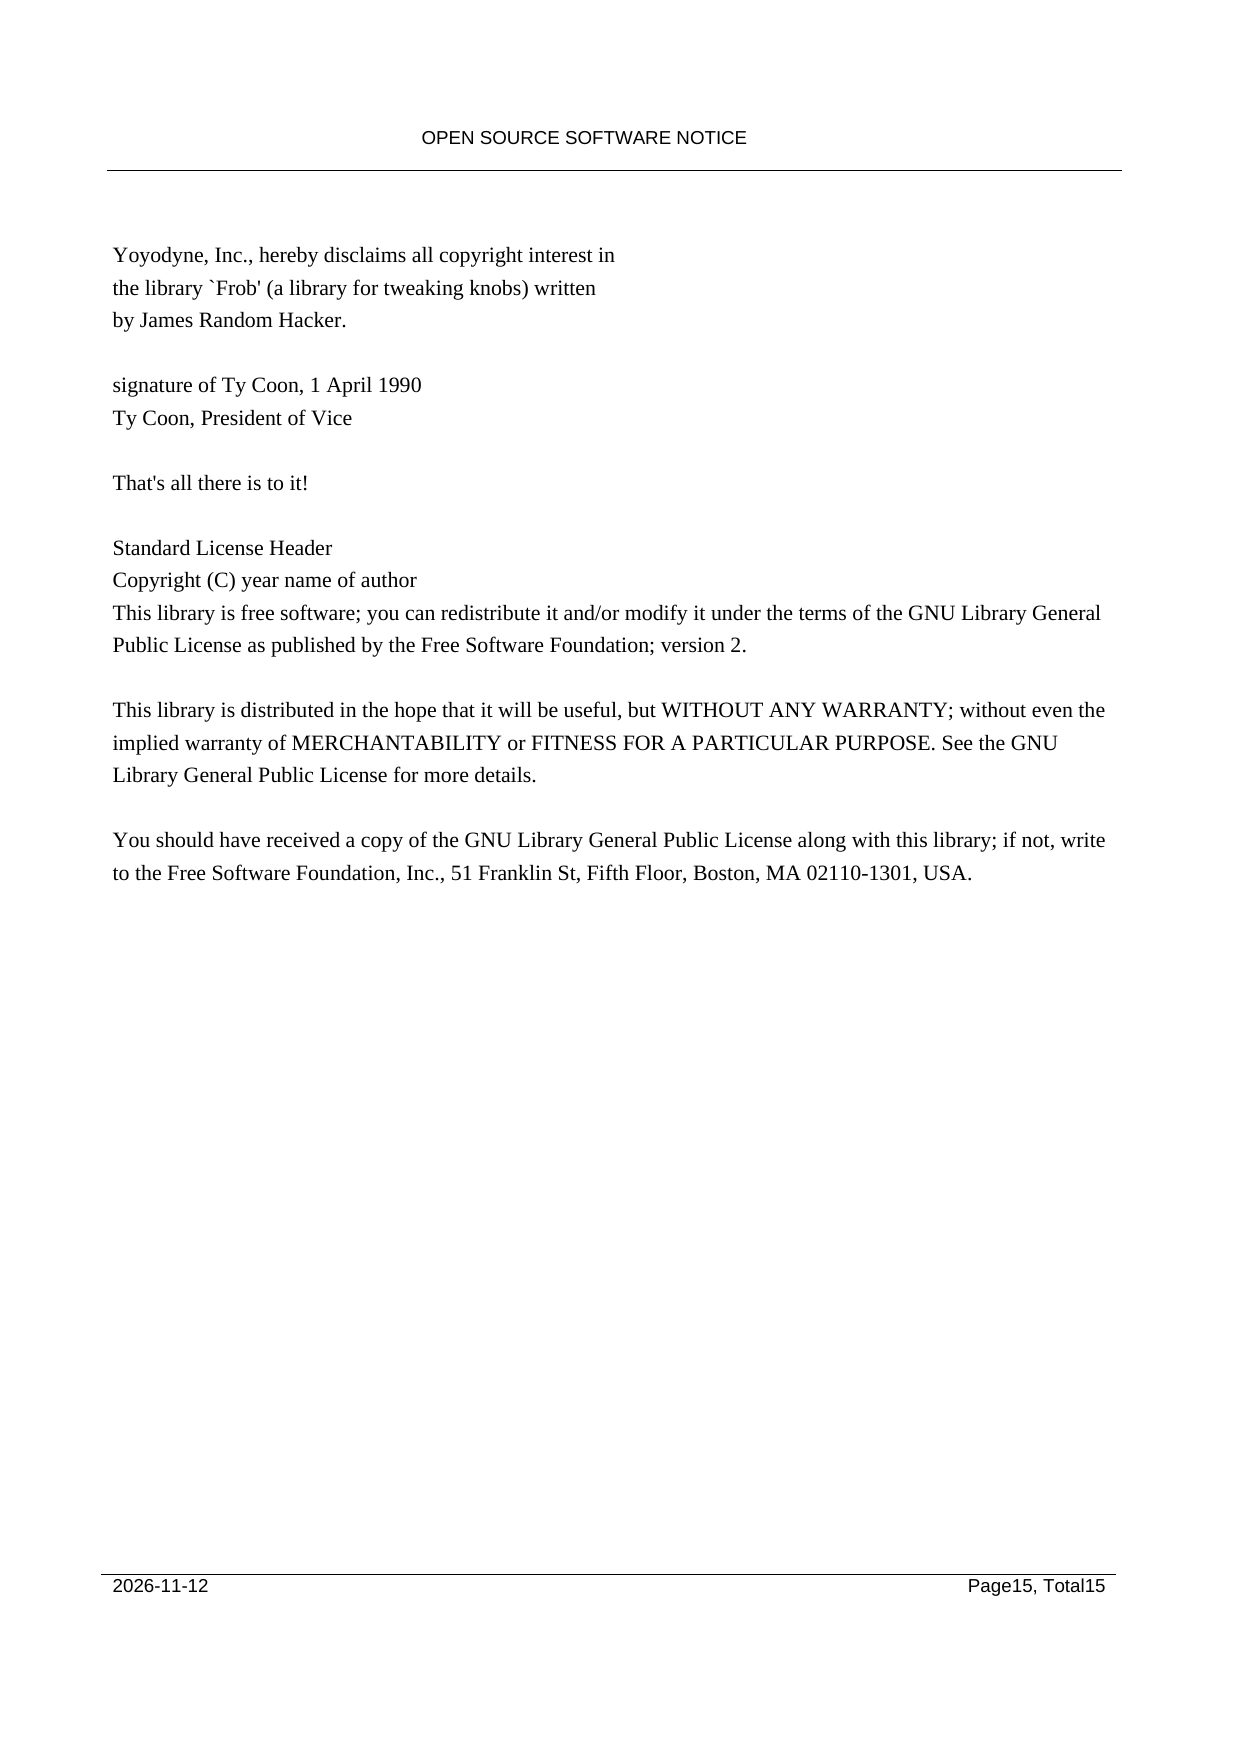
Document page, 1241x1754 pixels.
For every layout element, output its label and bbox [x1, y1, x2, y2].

text [112, 206, 1128, 954]
